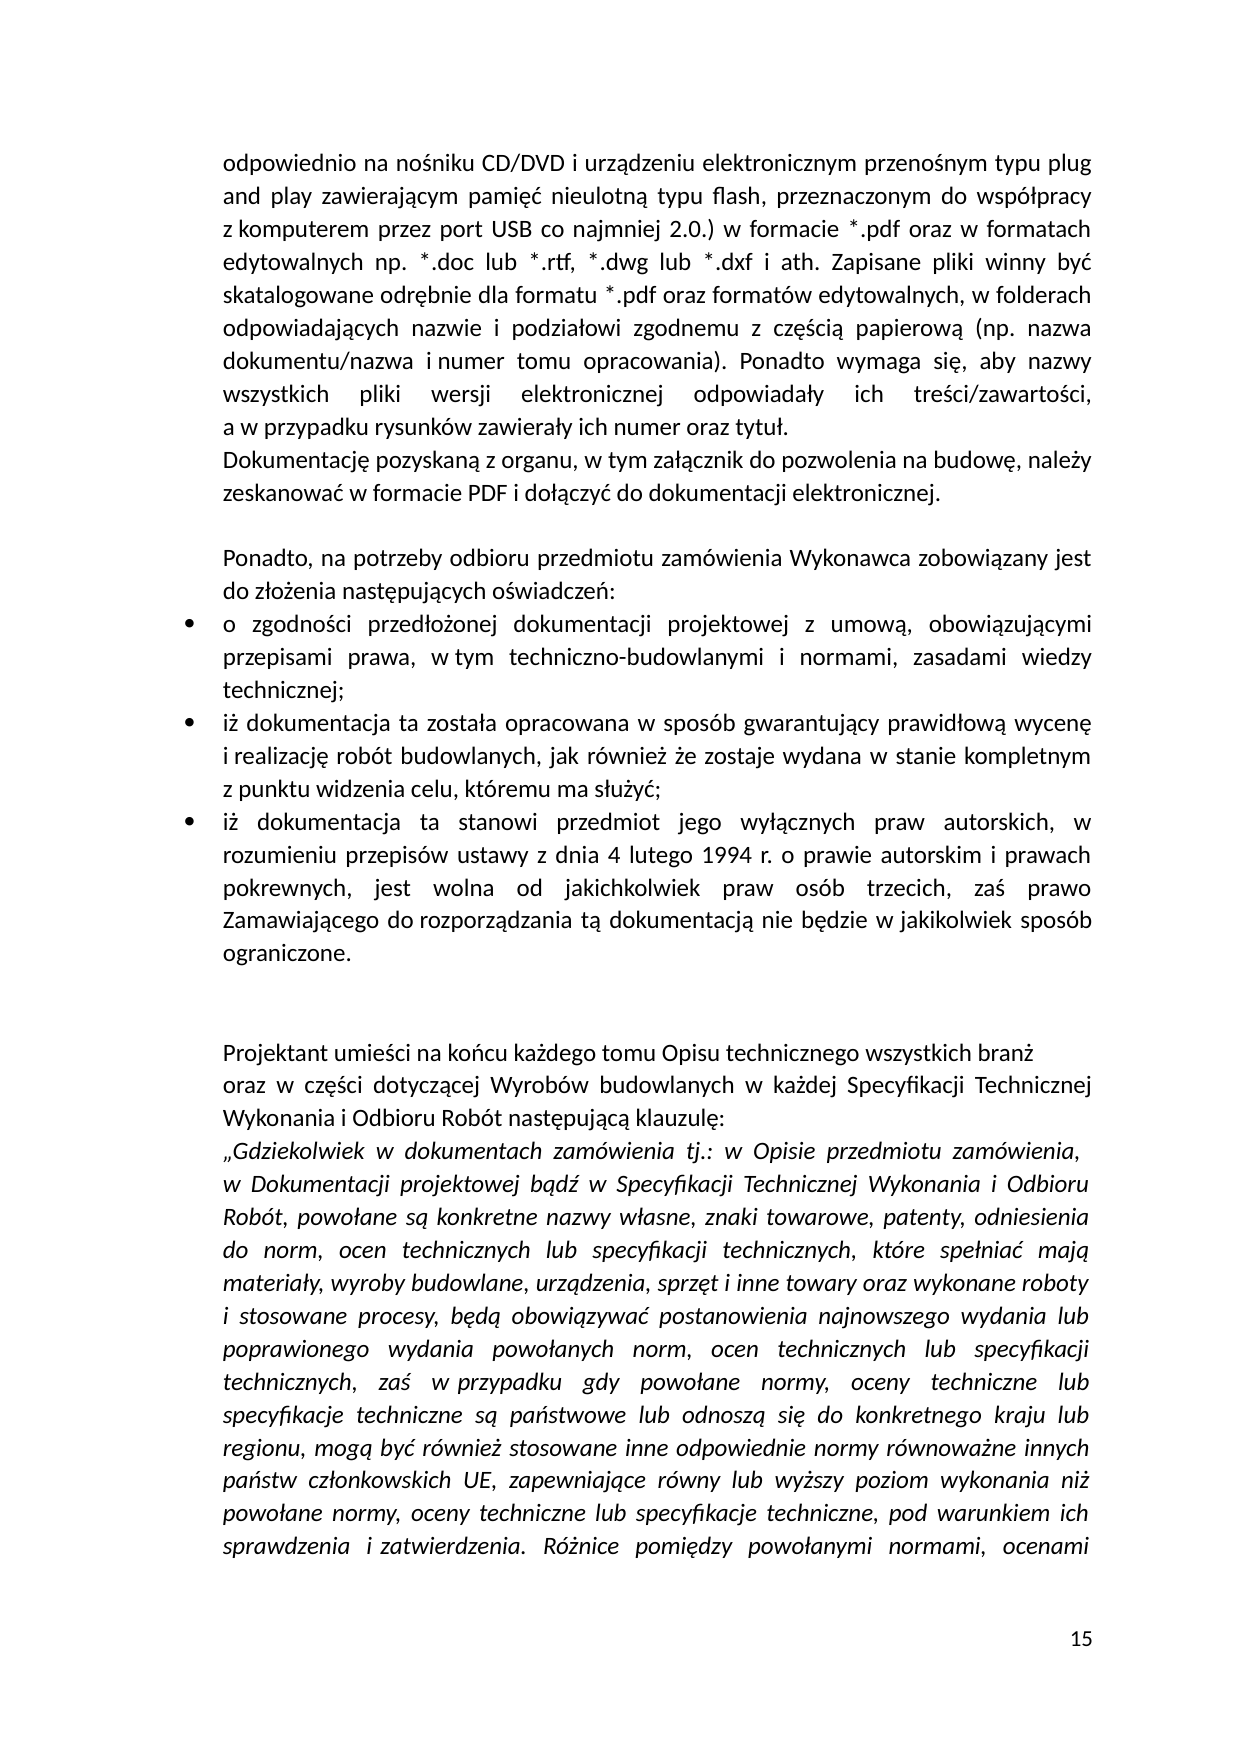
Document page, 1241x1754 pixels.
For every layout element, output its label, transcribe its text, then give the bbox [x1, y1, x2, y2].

list oraz w części dotyczącej Wyrobów budowlanych w każdej Specyfikacji Technicznej Wykonania i Odbioru Robót następującą klauzulę: [223, 1070, 1093, 1133]
list Projektant umieści na końcu każdego tomu Opisu technicznego wszystkich branż [223, 1037, 1093, 1067]
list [223, 1136, 1093, 1561]
list o zgodności przedłożonej dokumentacji projektowej z umową, obowiązującymi przepisami prawa, w tym techniczno-budowlanymi i normami, zasadami wiedzy technicznej; [185, 608, 1093, 705]
list iż dokumentacja ta została opracowana w sposób gwarantujący prawidłową wycenę i realizację robót budowlanych, jak również że zostaje wydana w stanie kompletnym z punktu widzenia celu, któremu ma służyć; [185, 707, 1093, 803]
list Ponadto, na potrzeby odbioru przedmiotu zamówienia Wykonawca zobowiązany jest do złożenia następujących oświadczeń: [223, 543, 1093, 606]
list iż dokumentacja ta stanowi przedmiot jego wyłącznych praw autorskich, w rozumieniu przepisów ustawy z dnia 4 lutego 1994 r. o prawie autorskim i prawach pokrewnych, jest wolna od jakichkolwiek praw osób trzecich, zaś prawo Zamawiającego do rozporządzania tą dokumentacją nie będzie w jakikolwiek sposób ograniczone. [185, 806, 1093, 968]
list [185, 148, 1093, 441]
list Dokumentację pozyskaną z organu, w tym załącznik do pozwolenia na budowę, należy zeskanować w formacie PDF i dołączyć do dokumentacji elektronicznej. [223, 444, 1093, 507]
